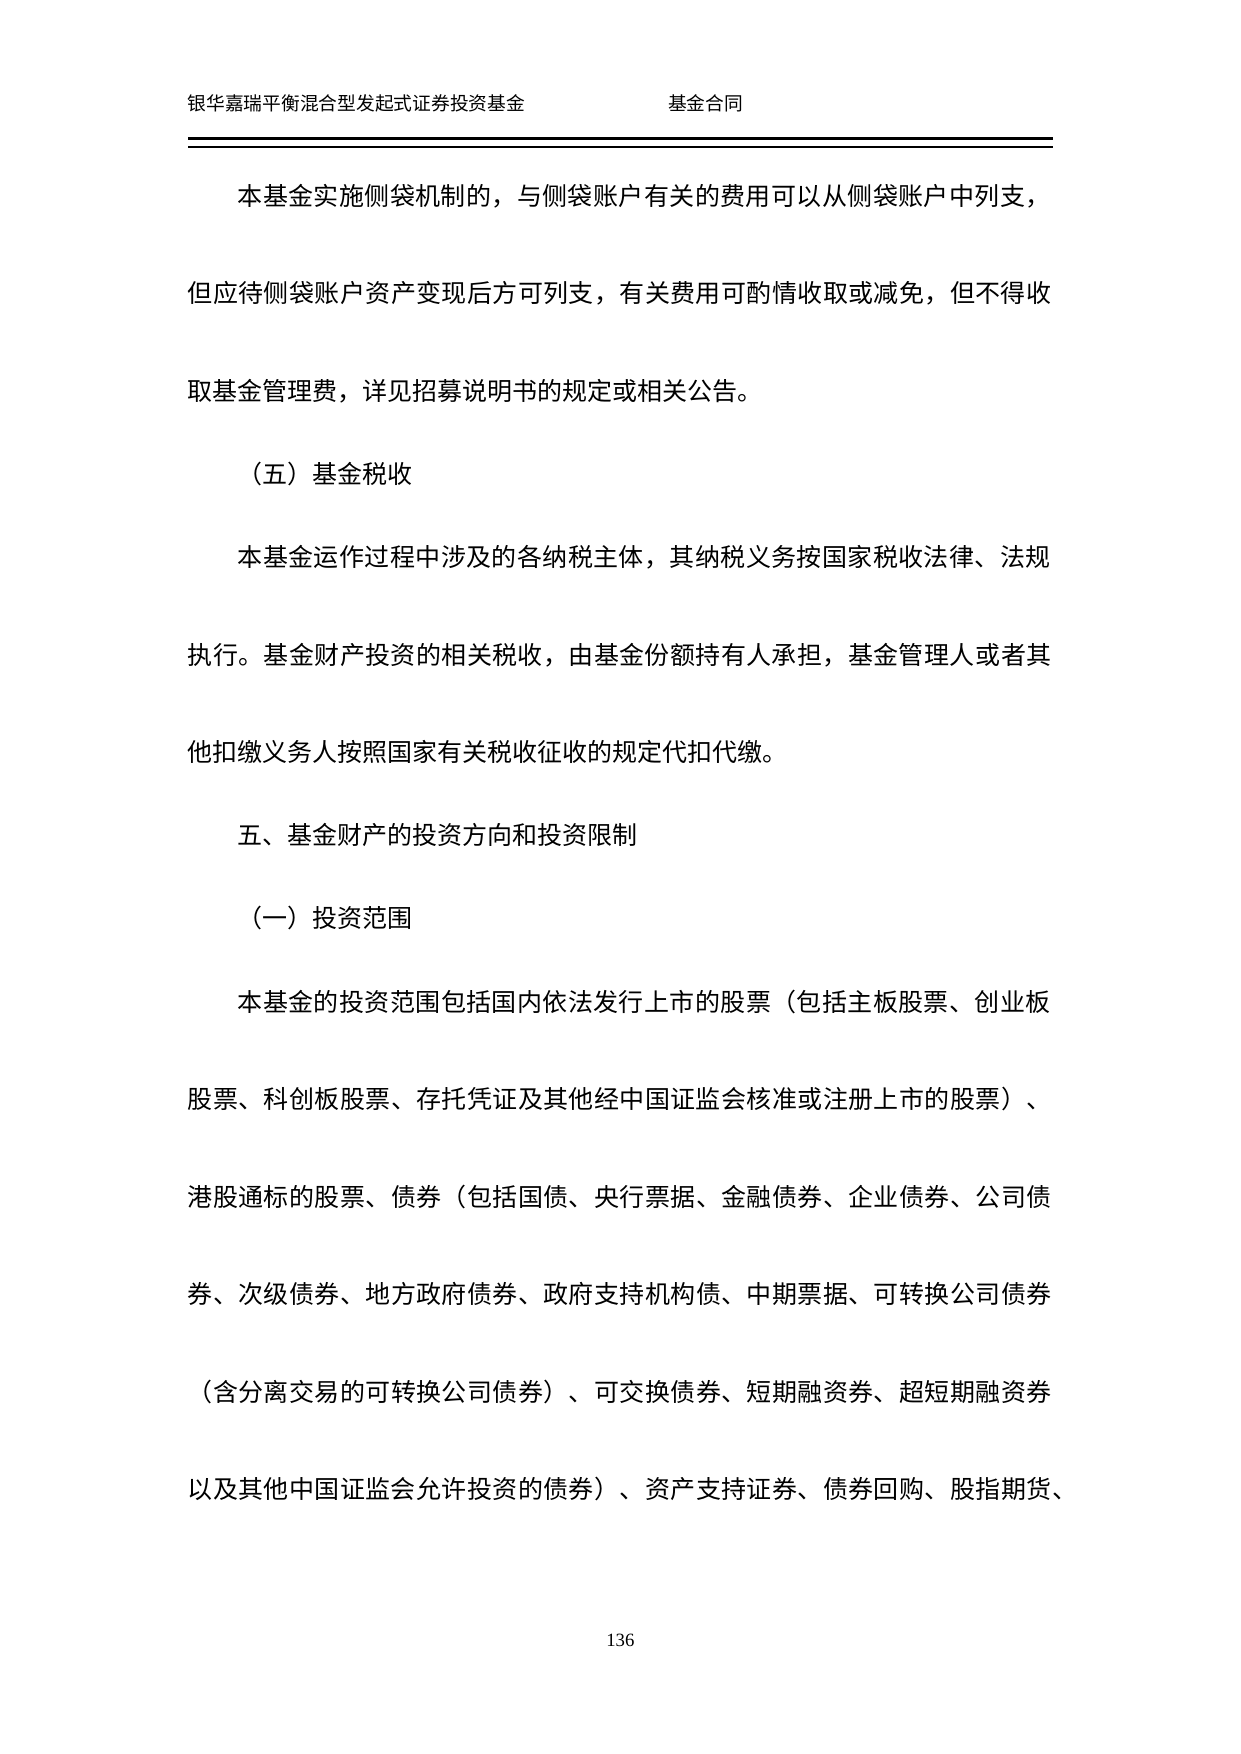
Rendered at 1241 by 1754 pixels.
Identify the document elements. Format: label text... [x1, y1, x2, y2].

text （五）基金税收 [187, 440, 1053, 505]
text （一）投资范围 [187, 884, 1053, 949]
text 五、基金财产的投资方向和投资限制 [187, 801, 1053, 866]
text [187, 968, 1053, 1520]
text 本基金运作过程中涉及的各纳税主体，其纳税义务按国家税收法律、法规执行。基金财产投资的相关税收，由基金份额持有人承担，基金管理人或者其他扣缴义务人按照国家有关税收征收的规定代扣代缴。 [187, 523, 1053, 783]
text 本基金实施侧袋机制的，与侧袋账户有关的费用可以从侧袋账户中列支，但应待侧袋账户资产变现后方可列支，有关费用可酌情收取或减免，但不得收取基金管理费，详见招募说明书的规定或相关公告。 [187, 162, 1053, 422]
